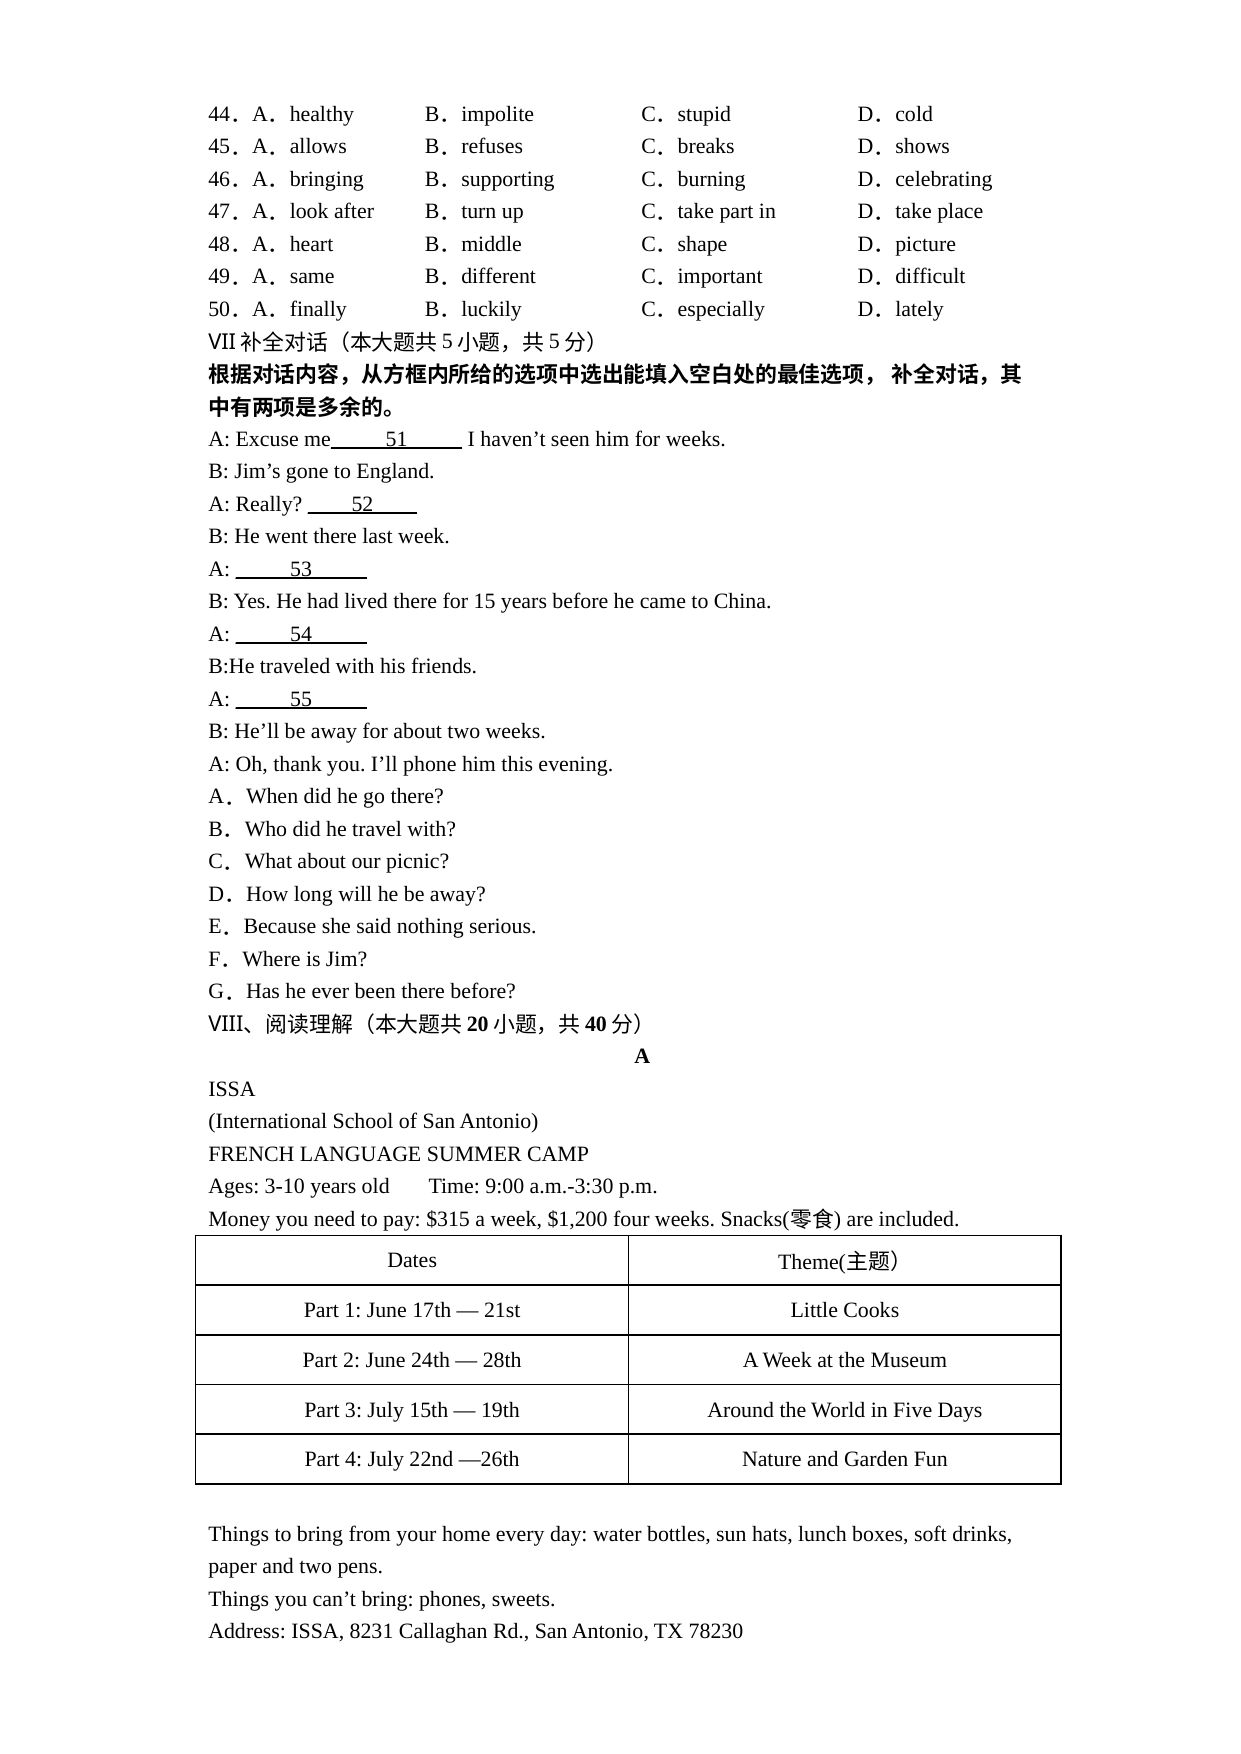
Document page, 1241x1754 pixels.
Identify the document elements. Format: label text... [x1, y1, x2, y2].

text B: He went there last week. [208, 519, 1032, 552]
text VIII、阅读理解（本大题共20小题，共40分） [208, 1007, 1032, 1039]
text A: _____54_____ [208, 617, 1032, 649]
table_cell Part 1: June 17th — 21st [196, 1286, 628, 1334]
text Money you need to pay: $315 a week, $1,200 four weeks. Snacks(零食) are included. [208, 1202, 1032, 1234]
table_cell Part 4: July 22nd —26th [196, 1435, 628, 1483]
table_header Theme(主题） [629, 1236, 1060, 1284]
text A．When did he go there? [208, 779, 1032, 812]
text Ages: 3-10 years old Time: 9:00 a.m.-3:30 p.m. [208, 1169, 1032, 1202]
text A [252, 1039, 1032, 1072]
text Address: ISSA, 8231 Callaghan Rd., San Antonio, TX 78230 [208, 1614, 1032, 1647]
text B: He’ll be away for about two weeks. [208, 714, 1032, 747]
text 50．A．finally B．luckily C．especially D．lately [208, 292, 1032, 324]
text F．Where is Jim? [208, 942, 1032, 974]
table_cell Around the World in Five Days [629, 1385, 1060, 1433]
text A: Really? ____52____ [208, 487, 1032, 519]
text FRENCH LANGUAGE SUMMER CAMP [208, 1137, 1032, 1169]
table_header Dates [196, 1236, 628, 1284]
text 47．A．look after B．turn up C．take part in D．take place [208, 194, 1032, 227]
text 48．A．heart B．middle C．shape D．picture [208, 227, 1032, 259]
text D．How long will he be away? [208, 877, 1032, 909]
table_cell Part 3: July 15th — 19th [196, 1385, 628, 1433]
text Things you can’t bring: phones, sweets. [208, 1582, 1032, 1614]
text B．Who did he travel with? [208, 812, 1032, 844]
text B:He traveled with his friends. [208, 649, 1032, 682]
text A: Excuse me_____51_____ I haven’t seen him for weeks. [208, 422, 1032, 454]
table_cell A Week at the Museum [629, 1336, 1060, 1383]
text A: _____55_____ [208, 682, 1032, 714]
text 46．A．bringing B．supporting C．burning D．celebrating [208, 162, 1032, 194]
text 根据对话内容，从方框内所给的选项中选出能填入空白处的最佳选项， 补全对话，其中有两项是多余的。 [208, 357, 1032, 422]
table_cell Little Cooks [629, 1286, 1060, 1334]
text VII补全对话（本大题共5小题，共5分） [208, 324, 1032, 357]
text A: _____53_____ [208, 552, 1032, 584]
text ISSA [208, 1072, 1032, 1104]
text G．Has he ever been there before? [208, 974, 1032, 1007]
text E．Because she said nothing serious. [208, 909, 1032, 942]
text (International School of San Antonio) [208, 1104, 1032, 1137]
text 44．A．healthy B．impolite C．stupid D．cold [208, 97, 1032, 129]
text B: Yes. He had lived there for 15 years before he came to China. [208, 584, 1032, 617]
text 45．A．allows B．refuses C．breaks D．shows [208, 129, 1032, 162]
text 49．A．same B．different C．important D．difficult [208, 259, 1032, 292]
text C．What about our picnic? [208, 844, 1032, 877]
text A: Oh, thank you. I’ll phone him this evening. [208, 747, 1032, 779]
table_cell Part 2: June 24th — 28th [196, 1336, 628, 1383]
text B: Jim’s gone to England. [208, 454, 1032, 487]
table_cell Nature and Garden Fun [629, 1435, 1060, 1483]
text Things to bring from your home every day: water bottles, sun hats, lunch boxes, soft drinks, paper and two pens. [208, 1517, 1032, 1582]
